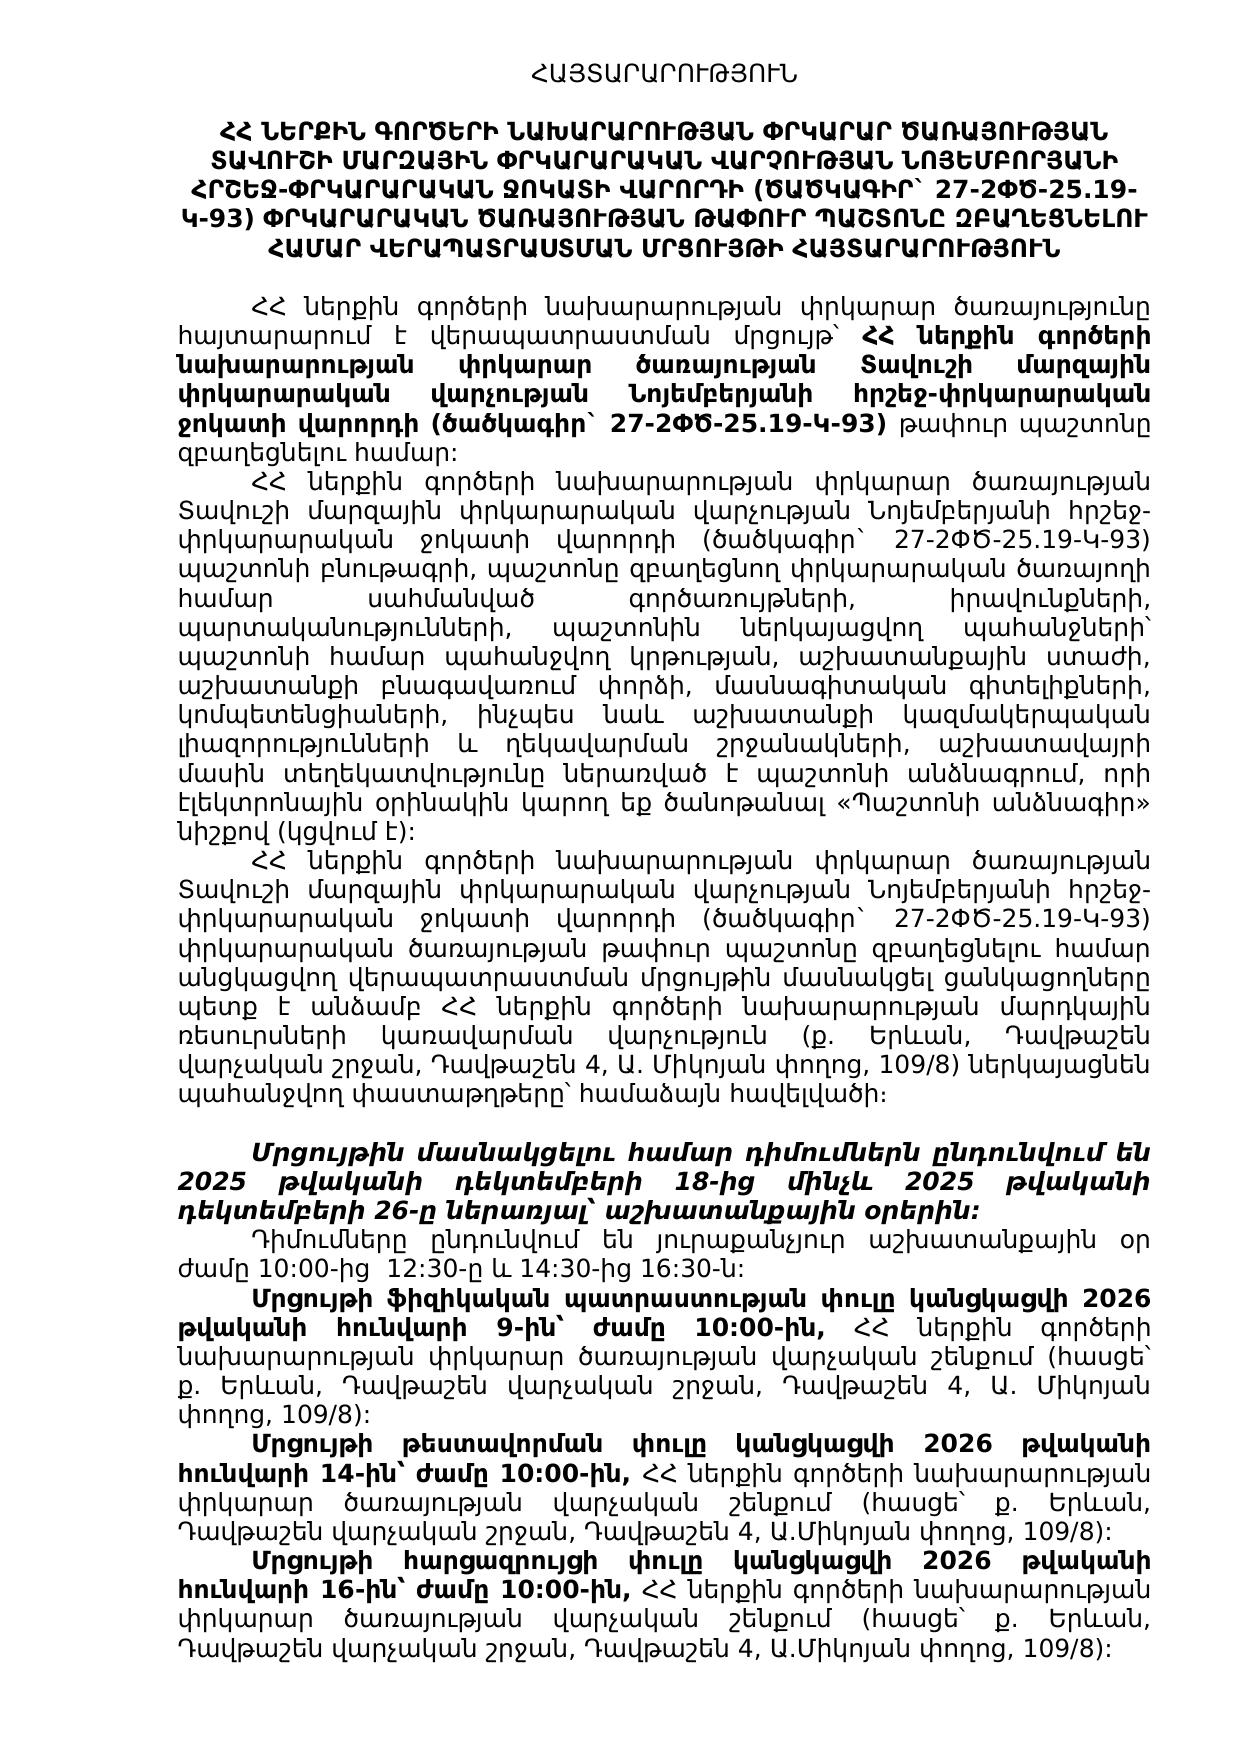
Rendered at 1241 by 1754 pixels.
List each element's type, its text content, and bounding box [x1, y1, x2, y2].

text ՀՀ ՆԵՐՔԻՆ ԳՈՐԾԵՐԻ ՆԱԽԱՐԱՐՈՒԹՅԱՆ ՓՐԿԱՐԱՐ ԾԱՌԱՅՈՒԹՅԱՆ ՏԱՎՈՒՇԻ ՄԱՐԶԱՅԻՆ ՓՐԿԱՐԱՐԱԿԱՆ ՎԱՐՉՈՒԹՅԱՆ ՆՈՅԵՄԲՈՐՅԱՆԻ ՀՐՇԵՋ-ՓՐԿԱՐԱՐԱԿԱՆ ՋՈԿԱՏԻ ՎԱՐՈՐԴԻ (ԾԱԾԿԱԳԻՐ` 27-2ՓԾ-25.19-Կ-93) ՓՐԿԱՐԱՐԱԿԱՆ ԾԱՌԱՅՈՒԹՅԱՆ ԹԱՓՈՒՐ ՊԱՇՏՈՆԸ ԶԲԱՂԵՑՆԵԼՈՒ ՀԱՄԱՐ ՎԵՐԱՊԱՏՐԱՍՏՄԱՆ ՄՐՑՈՒՅԹԻ ՀԱՅՏԱՐԱՐՈՒԹՅՈՒՆ [177, 117, 1152, 263]
text ՀԱՅՏԱՐԱՐՈՒԹՅՈՒՆ [177, 59, 1152, 88]
text ՀՀ ներքին գործերի նախարարության փրկարար ծառայությունը հայտարարում է վերապատրաստման մրցույթ՝ ՀՀ ներքին գործերի նախարարության փրկարար ծառայության Տավուշի մարզային փրկարարական վարչության Նոյեմբերյանի հրշեջ-փրկարարական ջոկատի վարորդի (ծածկագիր` 27-2ՓԾ-25.19-Կ-93) թափուր պաշտոնը զբաղեցնելու համար: [177, 292, 1152, 467]
text Մրցույթին մասնակցելու համար դիմումներն ընդունվում են 2025 թվականի դեկտեմբերի 18-ից մինչև 2025 թվականի դեկտեմբերի 26-ը ներառյալ՝ աշխատանքային օրերին: [177, 1138, 1152, 1225]
text Դիմումները ընդունվում են յուրաքանչյուր աշխատանքային օր ժամը 10:00-ից 12:30-ը և 14:30-ից 16:30-ն: [177, 1225, 1152, 1284]
text ՀՀ ներքին գործերի նախարարության փրկարար ծառայության Տավուշի մարզային փրկարարական վարչության Նոյեմբերյանի հրշեջ-փրկարարական ջոկատի վարորդի (ծածկագիր` 27-2ՓԾ-25.19-Կ-93) փրկարարական ծառայության թափուր պաշտոնը զբաղեցնելու համար անցկացվող վերապատրաստման մրցույթին մասնակցել ցանկացողները պետք է անձամբ ՀՀ ներքին գործերի նախարարության մարդկային ռեսուրսների կառավարման վարչություն (ք. Երևան, Դավթաշեն վարչական շրջան, Դավթաշեն 4, Ա. Միկոյան փողոց, 109/8) ներկայացնեն պահանջվող փաստաթղթերը՝ համաձայն հավելվածի։ [177, 846, 1152, 1109]
text Մրցույթի ֆիզիկական պատրաստության փուլը կանցկացվի 2026 թվականի հունվարի 9-ին՝ ժամը 10:00-ին, ՀՀ ներքին գործերի նախարարության փրկարար ծառայության վարչական շենքում (հասցե՝ ք. Երևան, Դավթաշեն վարչական շրջան, Դավթաշեն 4, Ա. Միկոյան փողոց, 109/8): [177, 1284, 1152, 1429]
text ՀՀ ներքին գործերի նախարարության փրկարար ծառայության Տավուշի մարզային փրկարարական վարչության Նոյեմբերյանի հրշեջ-փրկարարական ջոկատի վարորդի (ծածկագիր` 27-2ՓԾ-25.19-Կ-93) պաշտոնի բնութագրի, պաշտոնը զբաղեցնող փրկարարական ծառայողի համար սահմանված գործառույթների, իրավունքների, պարտականությունների, պաշտոնին ներկայացվող պահանջների՝ պաշտոնի համար պահանջվող կրթության, աշխատանքային ստաժի, աշխատանքի բնագավառում փորձի, մասնագիտական գիտելիքների, կոմպետենցիաների, ինչպես նաև աշխատանքի կազմակերպական լիազորությունների և ղեկավարման շրջանակների, աշխատավայրի մասին տեղեկատվությունը ներառված է պաշտոնի անձնագրում, որի էլեկտրոնային օրինակին կարող եք ծանոթանալ «Պաշտոնի անձնագիր» նիշքով (կցվում է): [177, 467, 1152, 846]
text Մրցույթի թեստավորման փուլը կանցկացվի 2026 թվականի հունվարի 14-ին՝ ժամը 10:00-ին, ՀՀ ներքին գործերի նախարարության փրկարար ծառայության վարչական շենքում (հասցե՝ ք. Երևան, Դավթաշեն վարչական շրջան, Դավթաշեն 4, Ա.Միկոյան փողոց, 109/8): [177, 1429, 1152, 1546]
text Մրցույթի հարցազրույցի փուլը կանցկացվի 2026 թվականի հունվարի 16-ին՝ ժամը 10:00-ին, ՀՀ ներքին գործերի նախարարության փրկարար ծառայության վարչական շենքում (հասցե՝ ք. Երևան, Դավթաշեն վարչական շրջան, Դավթաշեն 4, Ա.Միկոյան փողոց, 109/8): [177, 1546, 1152, 1663]
